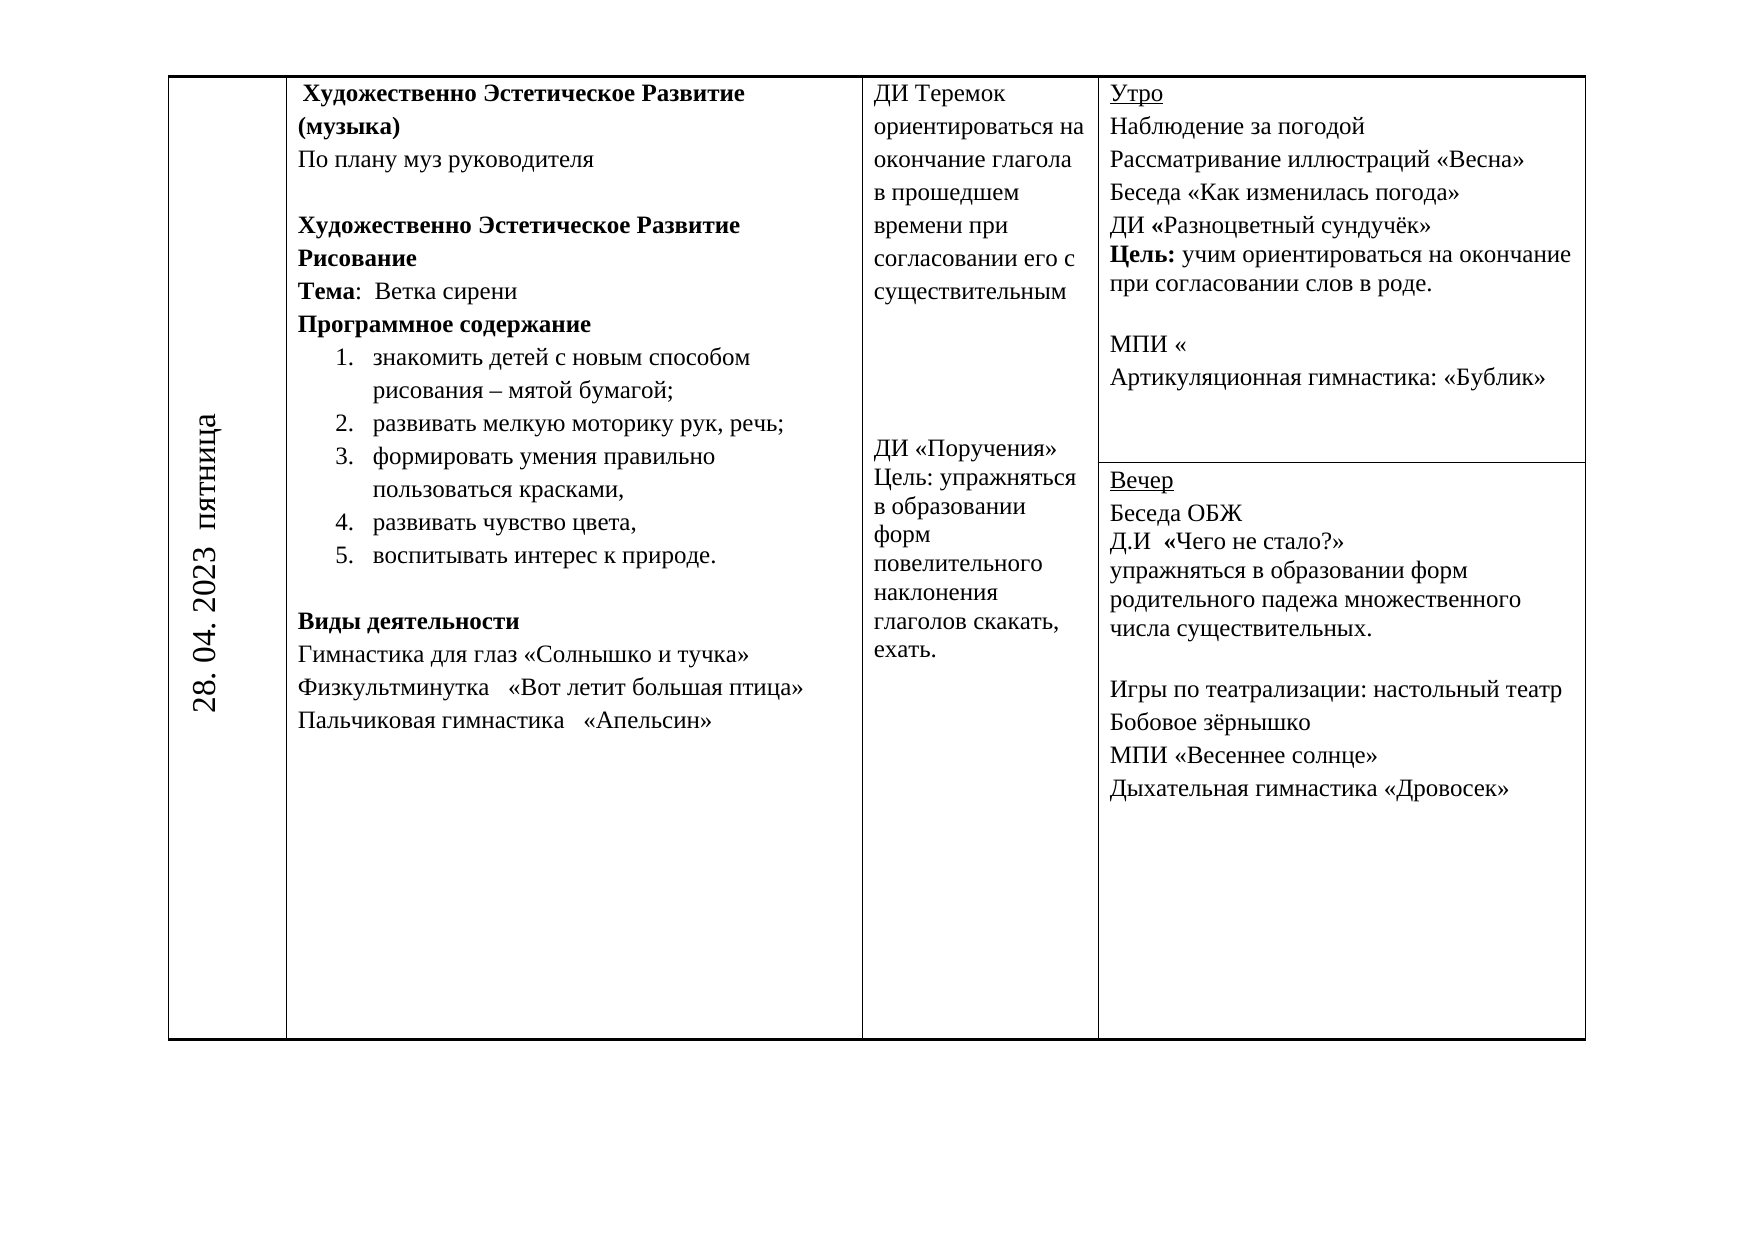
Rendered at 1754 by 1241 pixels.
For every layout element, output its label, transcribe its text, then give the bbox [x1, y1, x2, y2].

table_cell Художественно Эстетическое Развитие (музыка) По плану муз руководителя Художественно Эстетическое Развитие Рисование Тема: Ветка сирени Программное содержание знакомить детей с новым способом рисования – мятой бумагой; развивать мелкую моторику рук, речь; формировать умения правильно пользоваться красками, развивать чувство цвета, воспитывать интерес к природе. Виды деятельности Гимнастика для глаз «Солнышко и тучка» Физкультминутка «Вот летит большая птица» Пальчиковая гимнастика «Апельсин» [287, 78, 862, 1038]
table_cell Вечер Беседа ОБЖ Д.И «Чего не стало?» упражняться в образовании форм родительного падежа множественного числа существительных. Игры по театрализации: настольный театр Бобовое зёрнышко МПИ «Весеннее солнце» Дыхательная гимнастика «Дровосек» [1099, 463, 1585, 1038]
table_cell Утро Наблюдение за погодой Рассматривание иллюстраций «Весна» Беседа «Как изменилась погода» ДИ «Разноцветный сундучёк» Цель: учим ориентироваться на окончание при согласовании слов в роде. МПИ « Артикуляционная гимнастика: «Бублик» [1099, 78, 1585, 462]
table_cell 28. 04. 2023 пятница [169, 78, 286, 1038]
table_cell ДИ Теремок ориентироваться на окончание глагола в прошедшем времени при согласовании его с существительным ДИ «Поручения» Цель: упражняться в образовании форм повелительного наклонения глаголов скакать, ехать. [863, 78, 1098, 1038]
